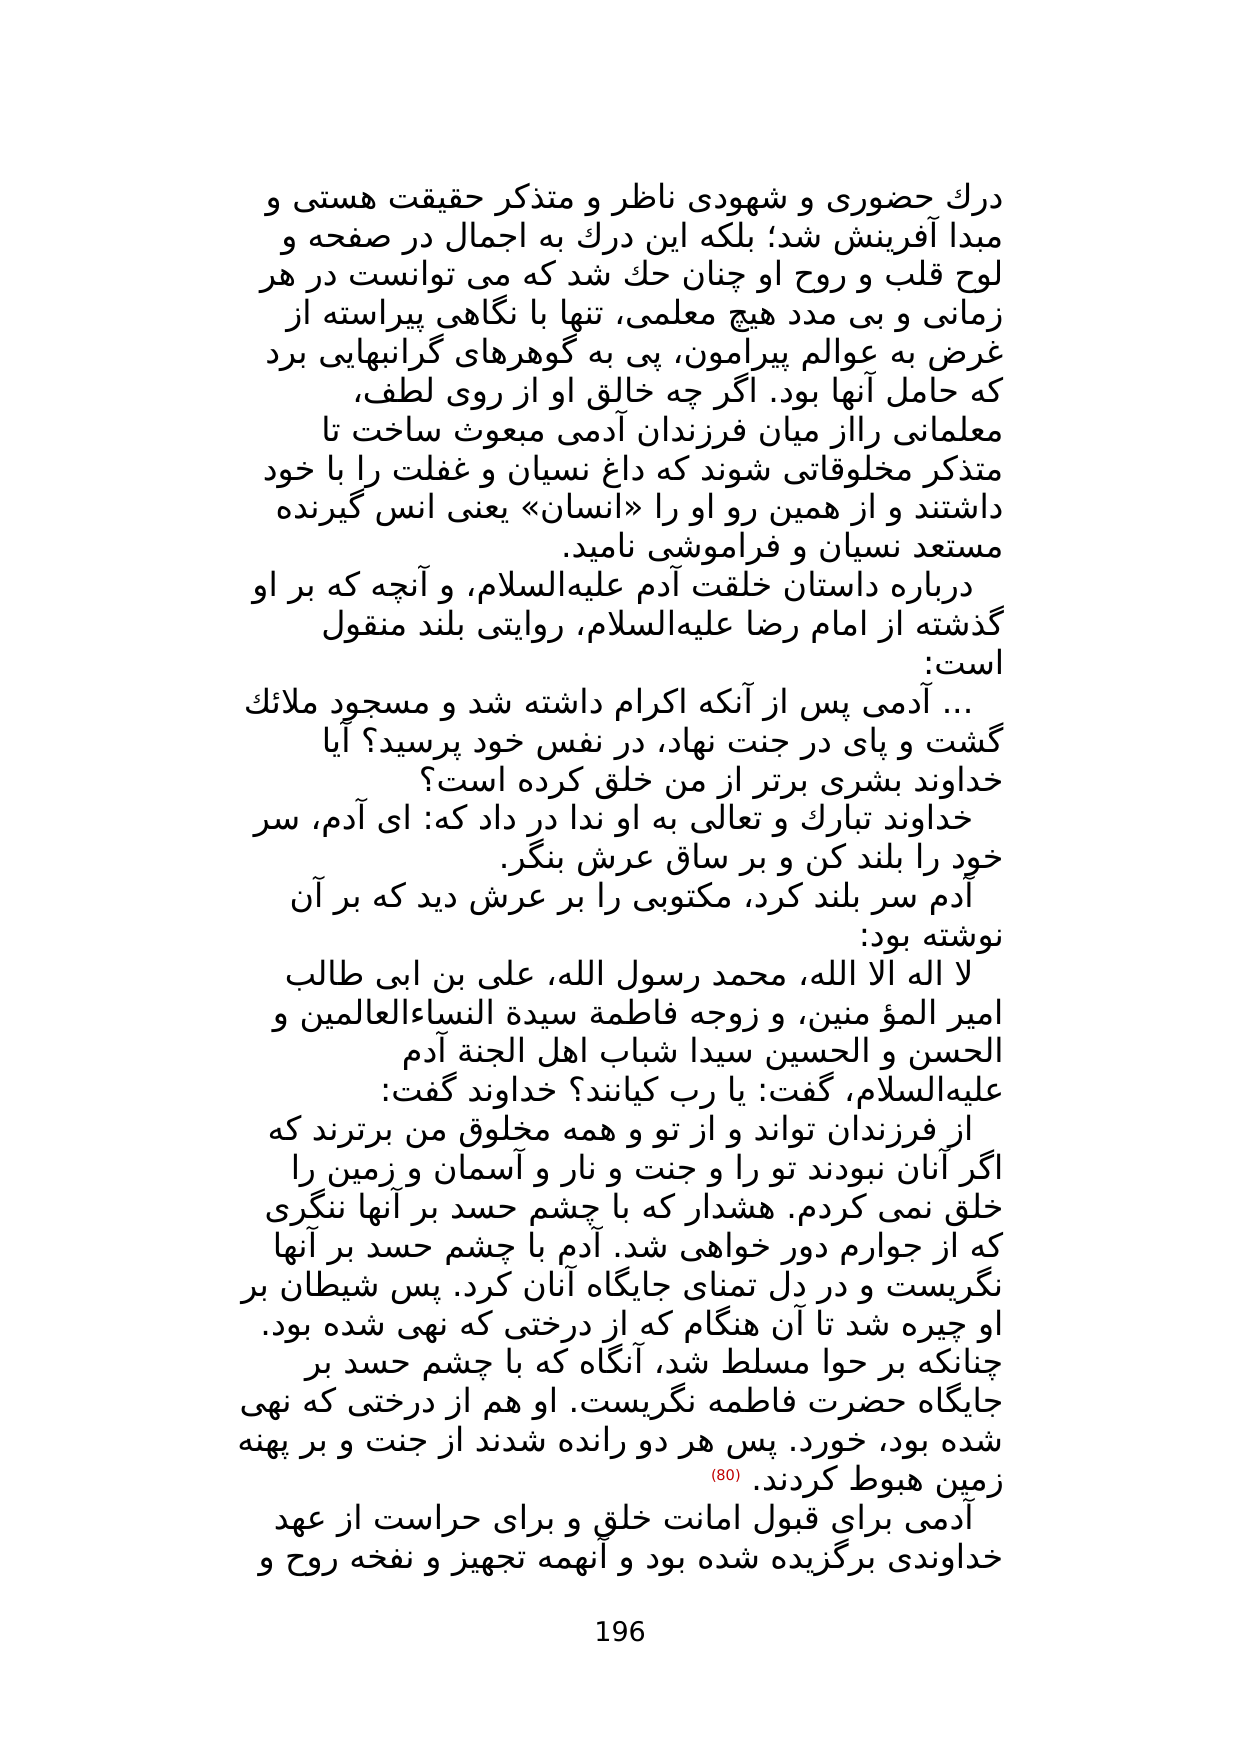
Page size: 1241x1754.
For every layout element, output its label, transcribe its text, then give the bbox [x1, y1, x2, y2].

text از فرزندان تواند و از تو و همه مخلوق من برترند كه اگر آنان نبودند تو را و جنت و نار و آسمان و زمين را خلق نمى كردم. هشدار كه با چشم حسد بر آنها ننگرى كه از جوارم دور خواهى شد. آدم با چشم حسد بر آنها نگريست و در دل تمناى جايگاه آنان كرد. پس شيطان بر او چيره شد تا آن هنگام كه از درختى كه نهى شده بود. چنانكه بر حوا مسلط شد، آنگاه كه با چشم حسد بر جايگاه حضرت فاطمه نگريست. او هم از درختى كه نهى شده بود، خورد. پس هر دو رانده شدند از جنت و بر پهنه زمين هبوط كردند. (80) [236, 1110, 1004, 1498]
text لا اله الا الله، محمد رسول الله، على بن ابى طالب امير المؤ منين، و زوجه فاطمة سيدة النساءالعالمين و الحسن و الحسين سيدا شباب اهل الجنة آدم عليه‌السلام، گفت: يا رب كيانند؟ خداوند گفت: [236, 954, 1004, 1110]
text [236, 1498, 1004, 1576]
text آدم سر بلند كرد، مكتوبى را بر عرش ديد كه بر آن نوشته بود: [236, 877, 1004, 954]
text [236, 177, 1004, 566]
text ... آدمى پس از آنكه اكرام داشته شد و مسجود ملائك گشت و پاى در جنت نهاد، در نفس خود پرسيد؟ آيا خداوند بشرى برتر از من خلق كرده است؟ [236, 682, 1004, 799]
text خداوند تبارك و تعالى به او ندا در داد كه: اى آدم، سر خود را بلند كن و بر ساق عرش بنگر. [236, 799, 1004, 877]
text درباره داستان خلقت آدم عليه‌السلام، و آنچه كه بر او گذشته از امام رضا عليه‌السلام، روايتى بلند منقول است: [236, 566, 1004, 682]
